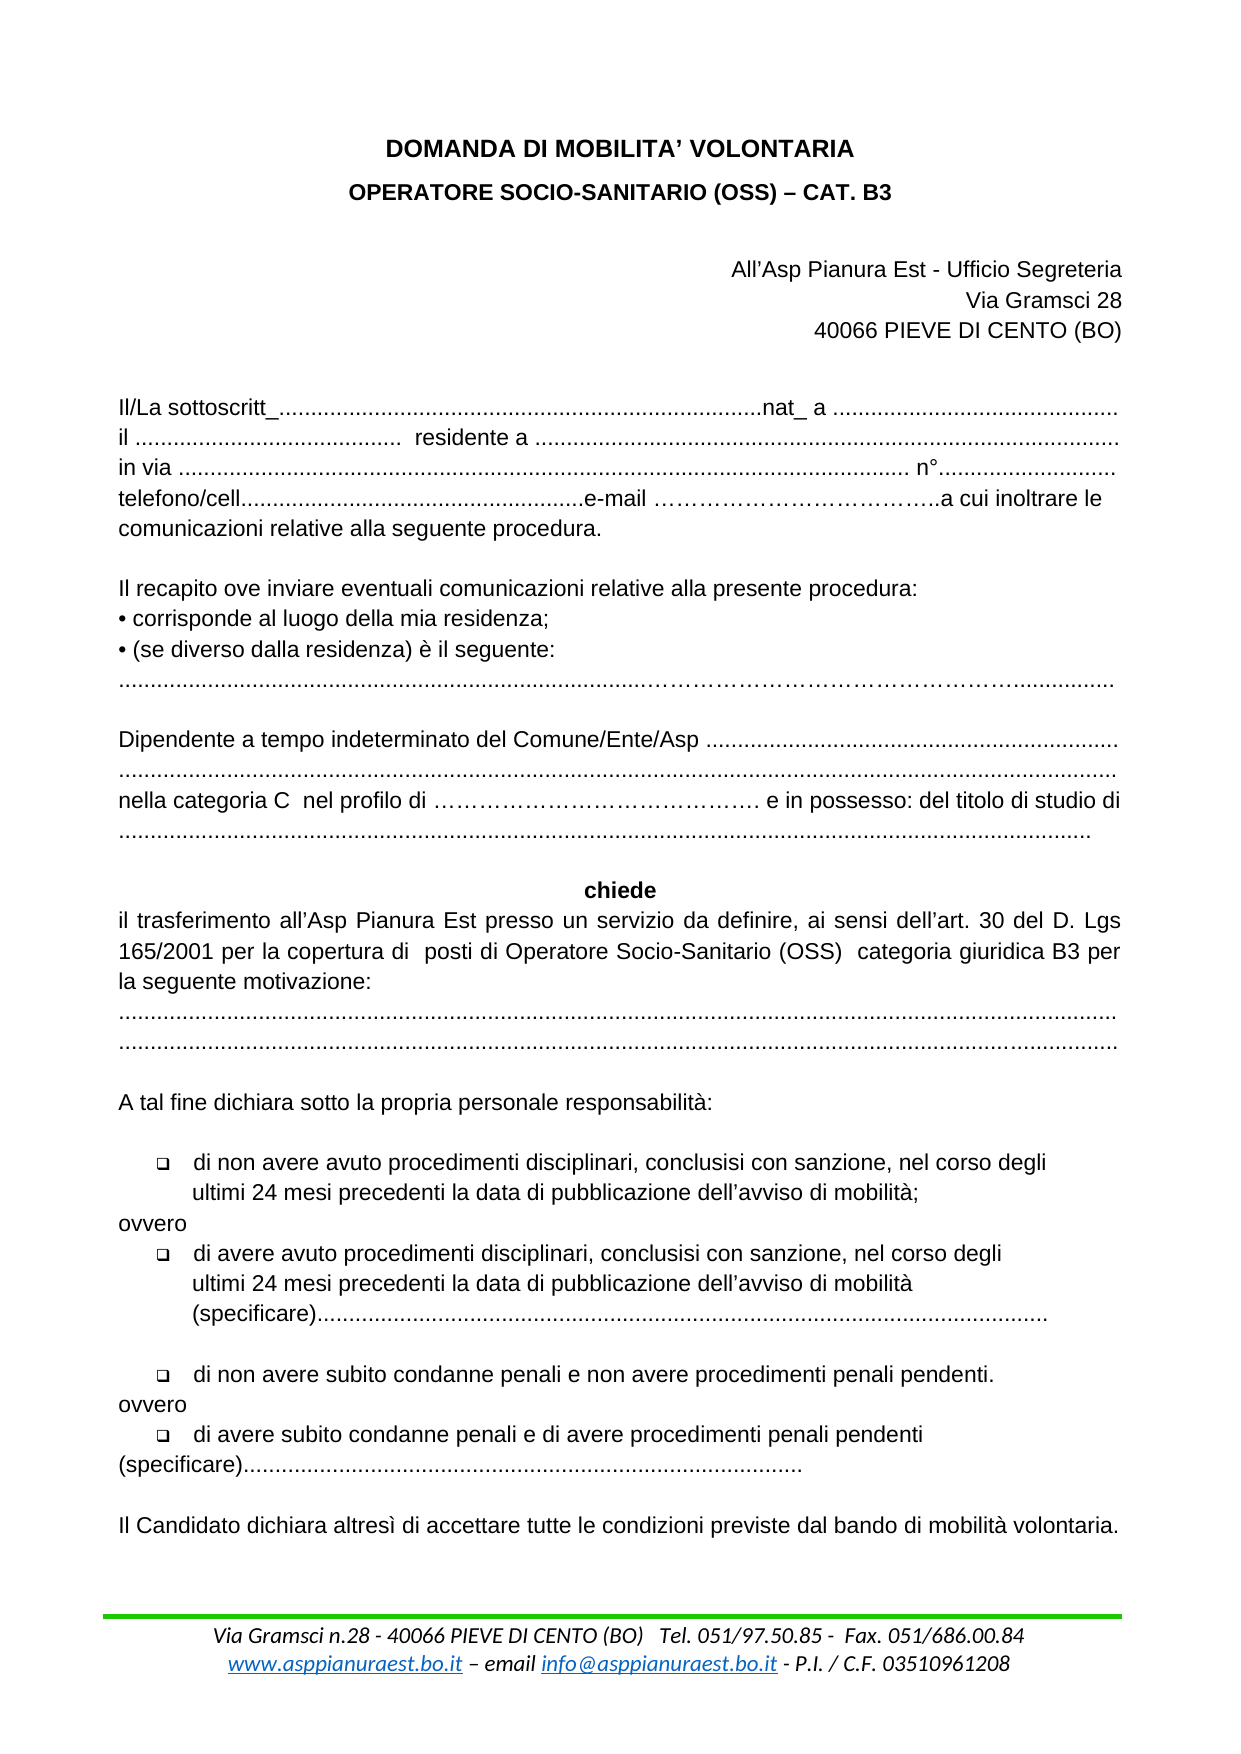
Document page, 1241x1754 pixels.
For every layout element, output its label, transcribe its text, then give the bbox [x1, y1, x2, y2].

text chiede [118, 877, 1122, 904]
text OPERATORE SOCIO-SANITARIO (OSS) – CAT. B3 [118, 179, 1122, 206]
text il trasferimento all’Asp Pianura Est presso un servizio da definire, ai sensi dell’art. 30 del D. Lgs 165/2001 per la copertura di posti di Operatore Socio-Sanitario (OSS) categoria giuridica B3 per la seguente motivazione: [118, 907, 1122, 994]
list di avere avuto procedimenti disciplinari, conclusisi con sanzione, nel corso degli [156, 1240, 1122, 1266]
text Il/La sottoscritt_............................................................................nat_ a ............................................. il .......................................... residente a ............................................................................................ [118, 394, 1122, 451]
text Il recapito ove inviare eventuali comunicazioni relative alla presente procedura: [118, 575, 1122, 602]
text telefono/cell......................................................e-mail ………………………………..a cui inoltrare le comunicazioni relative alla seguente procedura. [118, 484, 1122, 541]
list di non avere subito condanne penali e non avere procedimenti penali pendenti. [156, 1361, 1122, 1387]
text ............................................................................................................................................................. [118, 1028, 1122, 1055]
text Dipendente a tempo indeterminato del Comune/Ente/Asp ................................................................. ............................................................................................................................................................. [118, 726, 1122, 783]
text 40066 PIEVE DI CENTO (BO) [118, 317, 1122, 343]
text ovvero [118, 1391, 1122, 1417]
text ultimi 24 mesi precedenti la data di pubblicazione dell’avviso di mobilità; [118, 1179, 1122, 1206]
text ............................................................................................................................................................. [118, 998, 1122, 1024]
text (specificare)........................................................................................ [118, 1451, 1122, 1478]
text ultimi 24 mesi precedenti la data di pubblicazione dell’avviso di mobilità (specificare)................................................................................................................... [192, 1270, 1122, 1327]
text A tal fine dichiara sotto la propria personale responsabilità: [118, 1089, 1122, 1115]
text in via ................................................................................................................... n°............................ [118, 454, 1122, 481]
text ovvero [118, 1209, 1122, 1236]
text ...................................................................................…………………………………………................ [118, 666, 1122, 692]
text Via Gramsci 28 [118, 287, 1122, 313]
text DOMANDA DI MOBILITA’ VOLONTARIA [118, 134, 1122, 163]
list di avere subito condanne penali e di avere procedimenti penali pendenti [156, 1421, 1122, 1447]
text • (se diverso dalla residenza) è il seguente: [118, 636, 1122, 662]
text Il Candidato dichiara altresì di accettare tutte le condizioni previste dal bando di mobilità volontaria. [118, 1512, 1122, 1538]
text All’Asp Pianura Est - Ufficio Segreteria [118, 256, 1122, 283]
text nella categoria C nel profilo di ……………………………………. e in possesso: del titolo di studio di ......................................................................................................................................................... [118, 787, 1122, 843]
text • corrisponde al luogo della mia residenza; [118, 605, 1122, 632]
list di non avere avuto procedimenti disciplinari, conclusisi con sanzione, nel corso degli [156, 1149, 1122, 1176]
